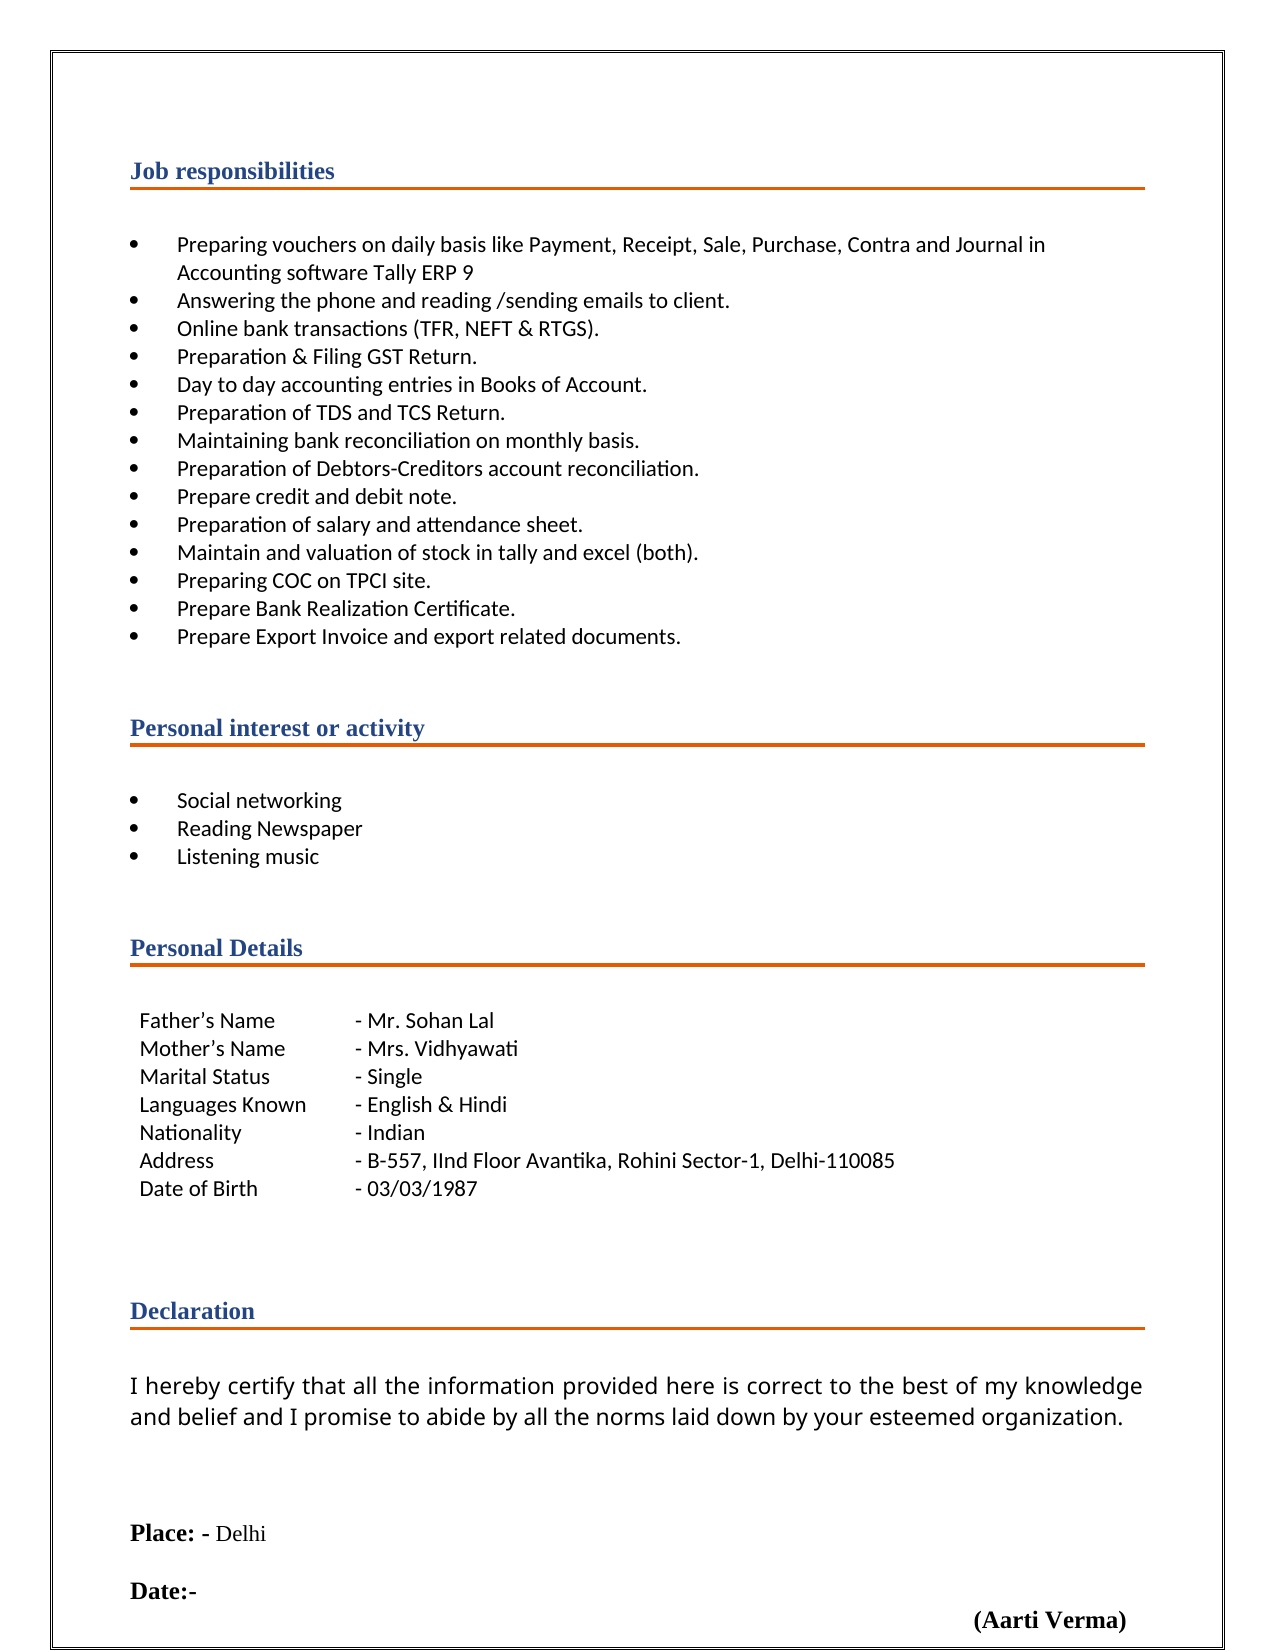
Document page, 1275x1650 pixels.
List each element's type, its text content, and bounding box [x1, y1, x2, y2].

list Maintain and valuation of stock in tally and excel (both). [130, 538, 1145, 566]
text Address - B-557, IInd Floor Avantika, Rohini Sector-1, Delhi-110085 [130, 1146, 1145, 1174]
text Date of Birth - 03/03/1987 [130, 1174, 1145, 1202]
list Social networking [130, 786, 1145, 814]
list Preparation of Debtors-Creditors account reconciliation. [130, 454, 1145, 482]
subtitle Personal Details [130, 933, 1145, 963]
list Listening music [130, 842, 1145, 870]
subtitle Declaration [130, 1296, 1145, 1327]
list Prepare Export Invoice and export related documents. [130, 622, 1145, 650]
text Place: - Delhi [130, 1518, 1145, 1547]
list Preparing COC on TPCI site. [130, 566, 1145, 594]
text (Aarti Verma) [167, 1605, 1145, 1633]
list Preparation of TDS and TCS Return. [130, 398, 1145, 426]
list Preparing vouchers on daily basis like Payment, Receipt, Sale, Purchase, Contra and Journal in Accounting software Tally ERP 9 [130, 230, 1145, 286]
subtitle Job responsibilities [130, 156, 1145, 187]
text I hereby certify that all the information provided here is correct to the best of my knowledge and belief and I promise to abide by all the norms laid down by your esteemed organization. [130, 1370, 1145, 1432]
text Nationality - Indian [130, 1118, 1145, 1146]
text Date:- [130, 1576, 1145, 1605]
subtitle Personal interest or activity [130, 713, 1145, 743]
list Prepare Bank Realization Certificate. [130, 594, 1145, 622]
list Maintaining bank reconciliation on monthly basis. [130, 426, 1145, 454]
list Online bank transactions (TFR, NEFT & RTGS). [130, 314, 1145, 342]
text Mother’s Name - Mrs. Vidhyawati [130, 1034, 1145, 1062]
list Prepare credit and debit note. [130, 482, 1145, 510]
text Father’s Name - Mr. Sohan Lal [130, 1006, 1145, 1034]
list Day to day accounting entries in Books of Account. [130, 370, 1145, 398]
list Preparation & Filing GST Return. [130, 342, 1145, 370]
text Languages Known - English & Hindi [130, 1090, 1145, 1118]
list Reading Newspaper [130, 814, 1145, 842]
list Answering the phone and reading /sending emails to client. [130, 286, 1145, 314]
list Preparation of salary and attendance sheet. [130, 510, 1145, 538]
text Marital Status - Single [130, 1062, 1145, 1090]
